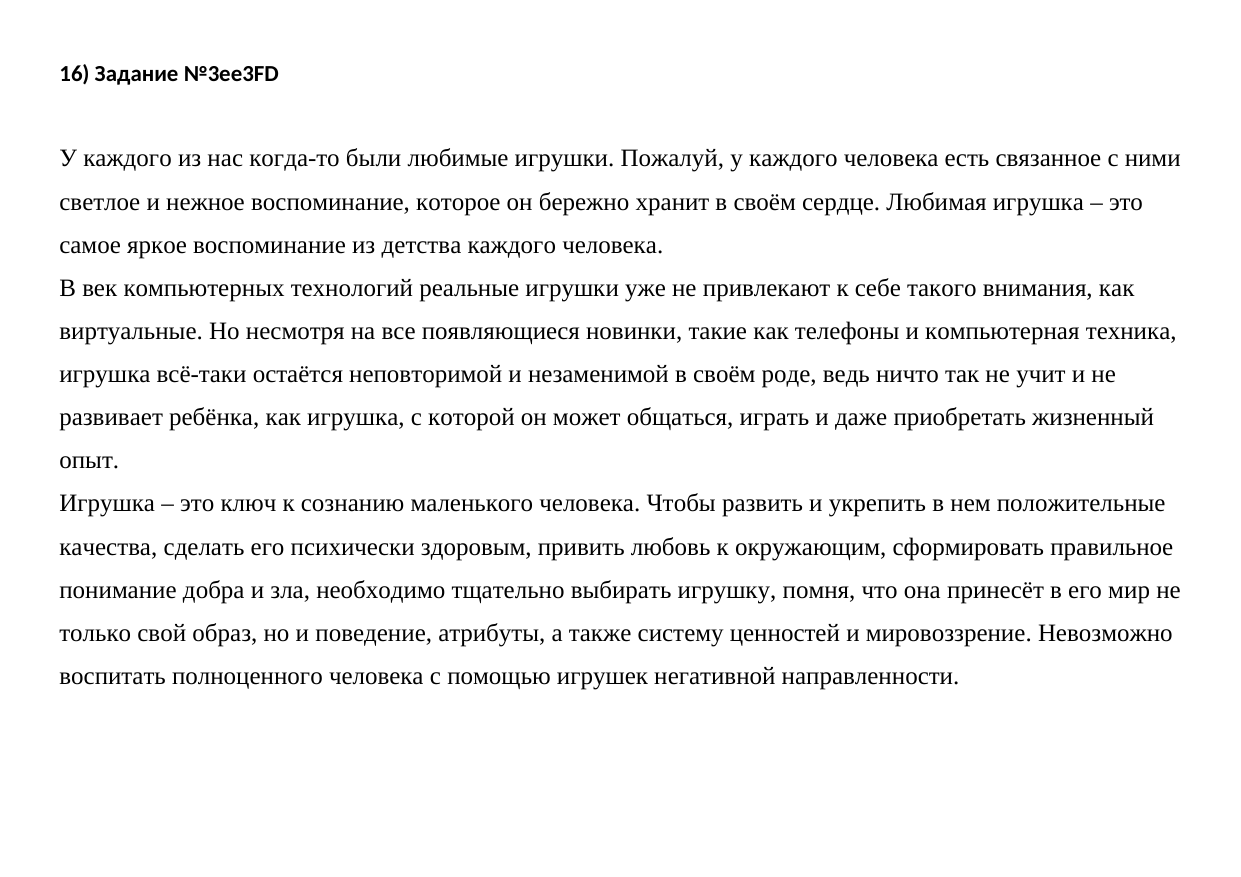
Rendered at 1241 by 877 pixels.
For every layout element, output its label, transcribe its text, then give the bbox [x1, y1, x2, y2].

text 16) Задание №3ee3FD У каждого из нас когда-то были любимые игрушки. Пожалуй, у каждого человека есть связанное с ними светлое и нежное воспоминание, которое он бережно хранит в своём сердце. Любимая игрушка – это самое яркое воспоминание из детства каждого человека. В век компьютерных технологий реальные игрушки уже не привлекают к себе такого внимания, как виртуальные. Но несмотря на все появляющиеся новинки, такие как телефоны и компьютерная техника, игрушка всё-таки остаётся неповторимой и незаменимой в своём роде, ведь ничто так не учит и не развивает ребёнка, как игрушка, с которой он может общаться, играть и даже приобретать жизненный опыт. Игрушка – это ключ к сознанию маленького человека. Чтобы развить и укрепить в нем положительные качества, сделать его психически здоровым, привить любовь к окружающим, сформировать правильное понимание добра и зла, необходимо тщательно выбирать игрушку, помня, что она принесёт в его мир не только свой образ, но и поведение, атрибуты, а также систему ценностей и мировоззрение. Невозможно воспитать полноценного человека с помощью игрушек негативной направленности. [59, 59, 1181, 774]
